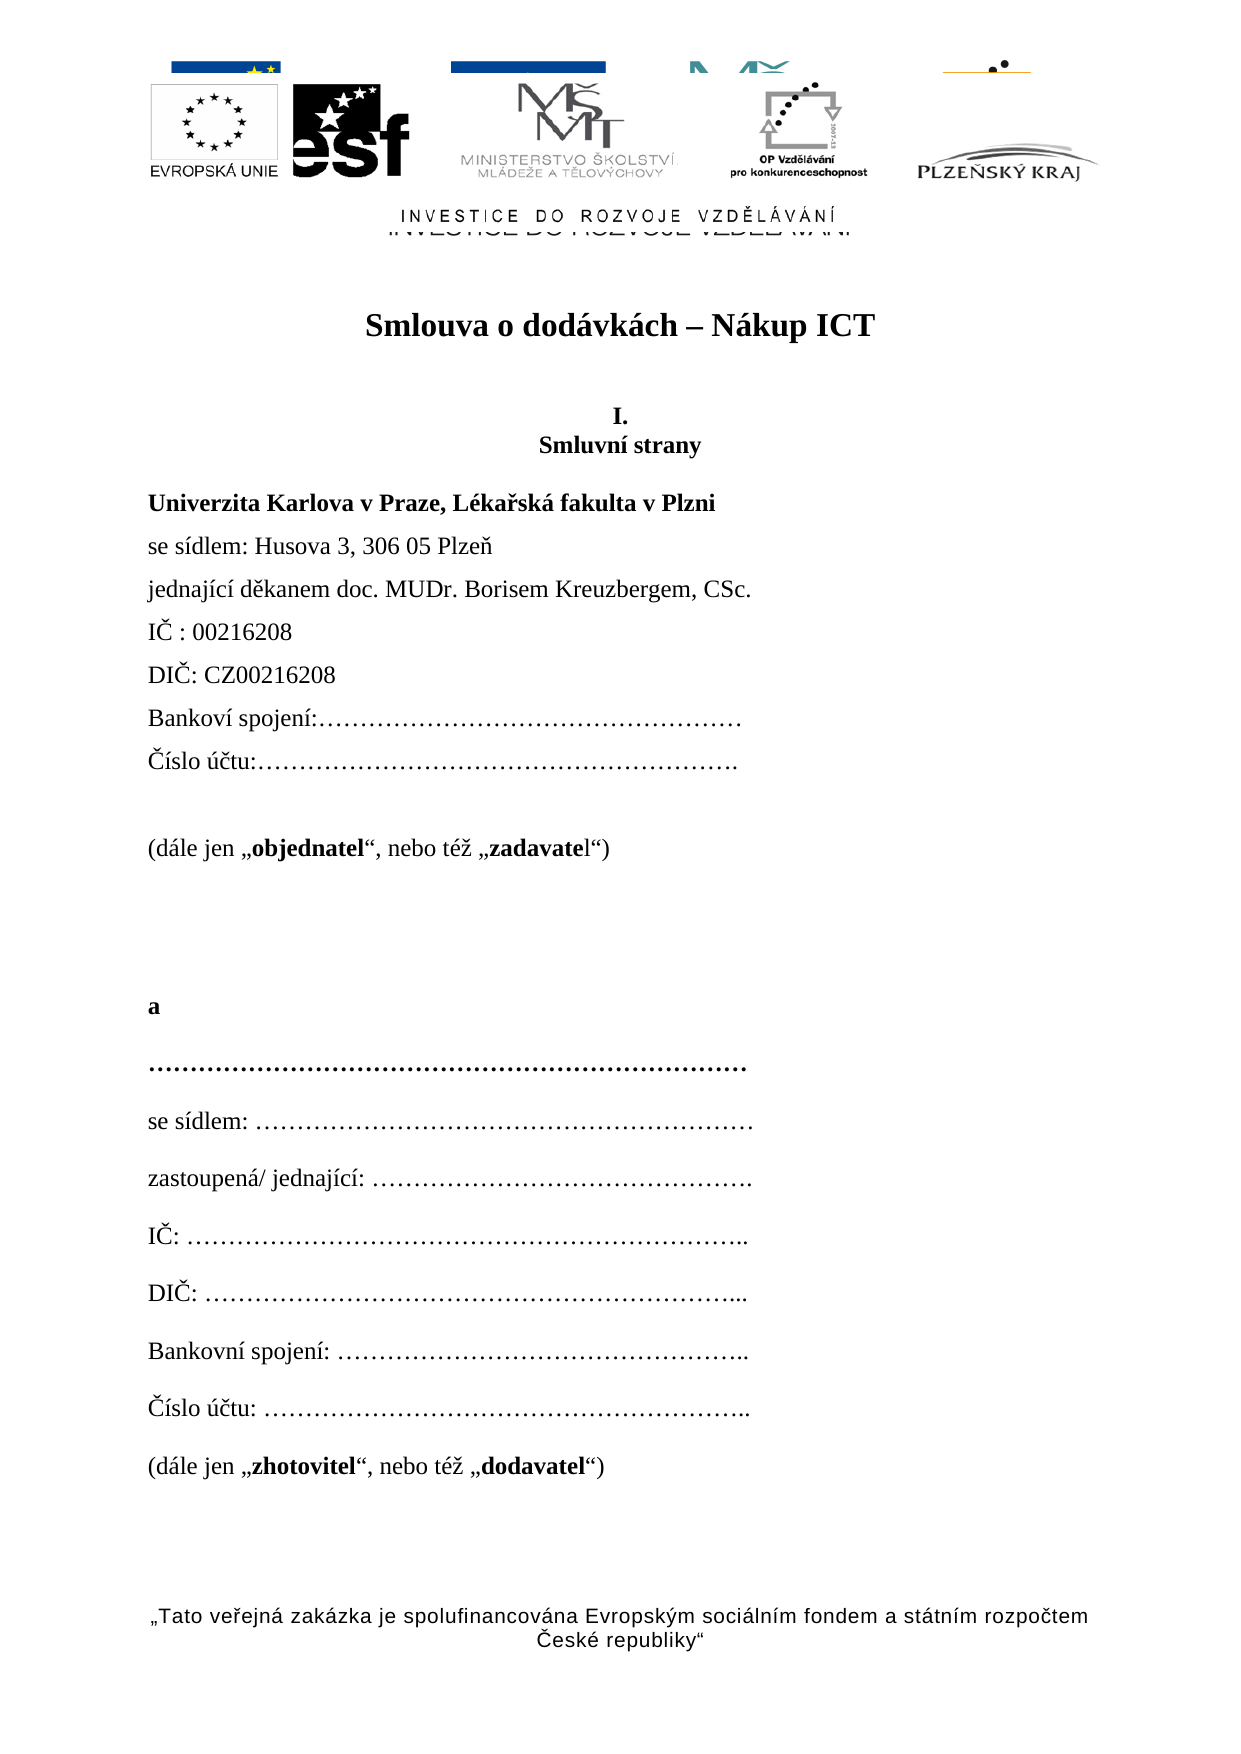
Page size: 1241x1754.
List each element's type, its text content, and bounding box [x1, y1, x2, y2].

text (dále jen „objednatel“, nebo též „zadavatel“) [148, 833, 1093, 861]
text Univerzita Karlova v Praze, Lékařská fakulta v Plzni [148, 488, 1093, 516]
text Smluvní strany [148, 430, 1093, 459]
text Číslo účtu: ………………………………………………….. [148, 1393, 1093, 1422]
text jednající děkanem doc. MUDr. Borisem Kreuzbergem, CSc. [148, 574, 1093, 603]
text DIČ: CZ00216208 [148, 660, 1093, 689]
text Bankoví spojení:…………………………………………… [148, 703, 1093, 732]
text se sídlem: …………………………………………………… [148, 1106, 1093, 1134]
text a [148, 991, 1093, 1019]
text Bankovní spojení: ………………………………………….. [148, 1336, 1093, 1364]
text ……………………………………………………………… [148, 1048, 1093, 1077]
picture [123, 21, 1132, 268]
text Číslo účtu:…………………………………………………. [148, 746, 1093, 775]
text IČ : 00216208 [148, 617, 1093, 646]
text se sídlem: Husova 3, 306 05 Plzeň [148, 531, 1093, 559]
text zastoupená/ jednající: ………………………………………. [148, 1163, 1093, 1192]
text DIČ: ………………………………………………………... [148, 1278, 1093, 1307]
text IČ: ………………………………………………………….. [148, 1221, 1093, 1249]
text (dále jen „zhotovitel“, nebo též „dodavatel“) [148, 1451, 1093, 1479]
text Smlouva o dodávkách – Nákup ICT [148, 306, 1093, 344]
text I. [148, 401, 1093, 430]
